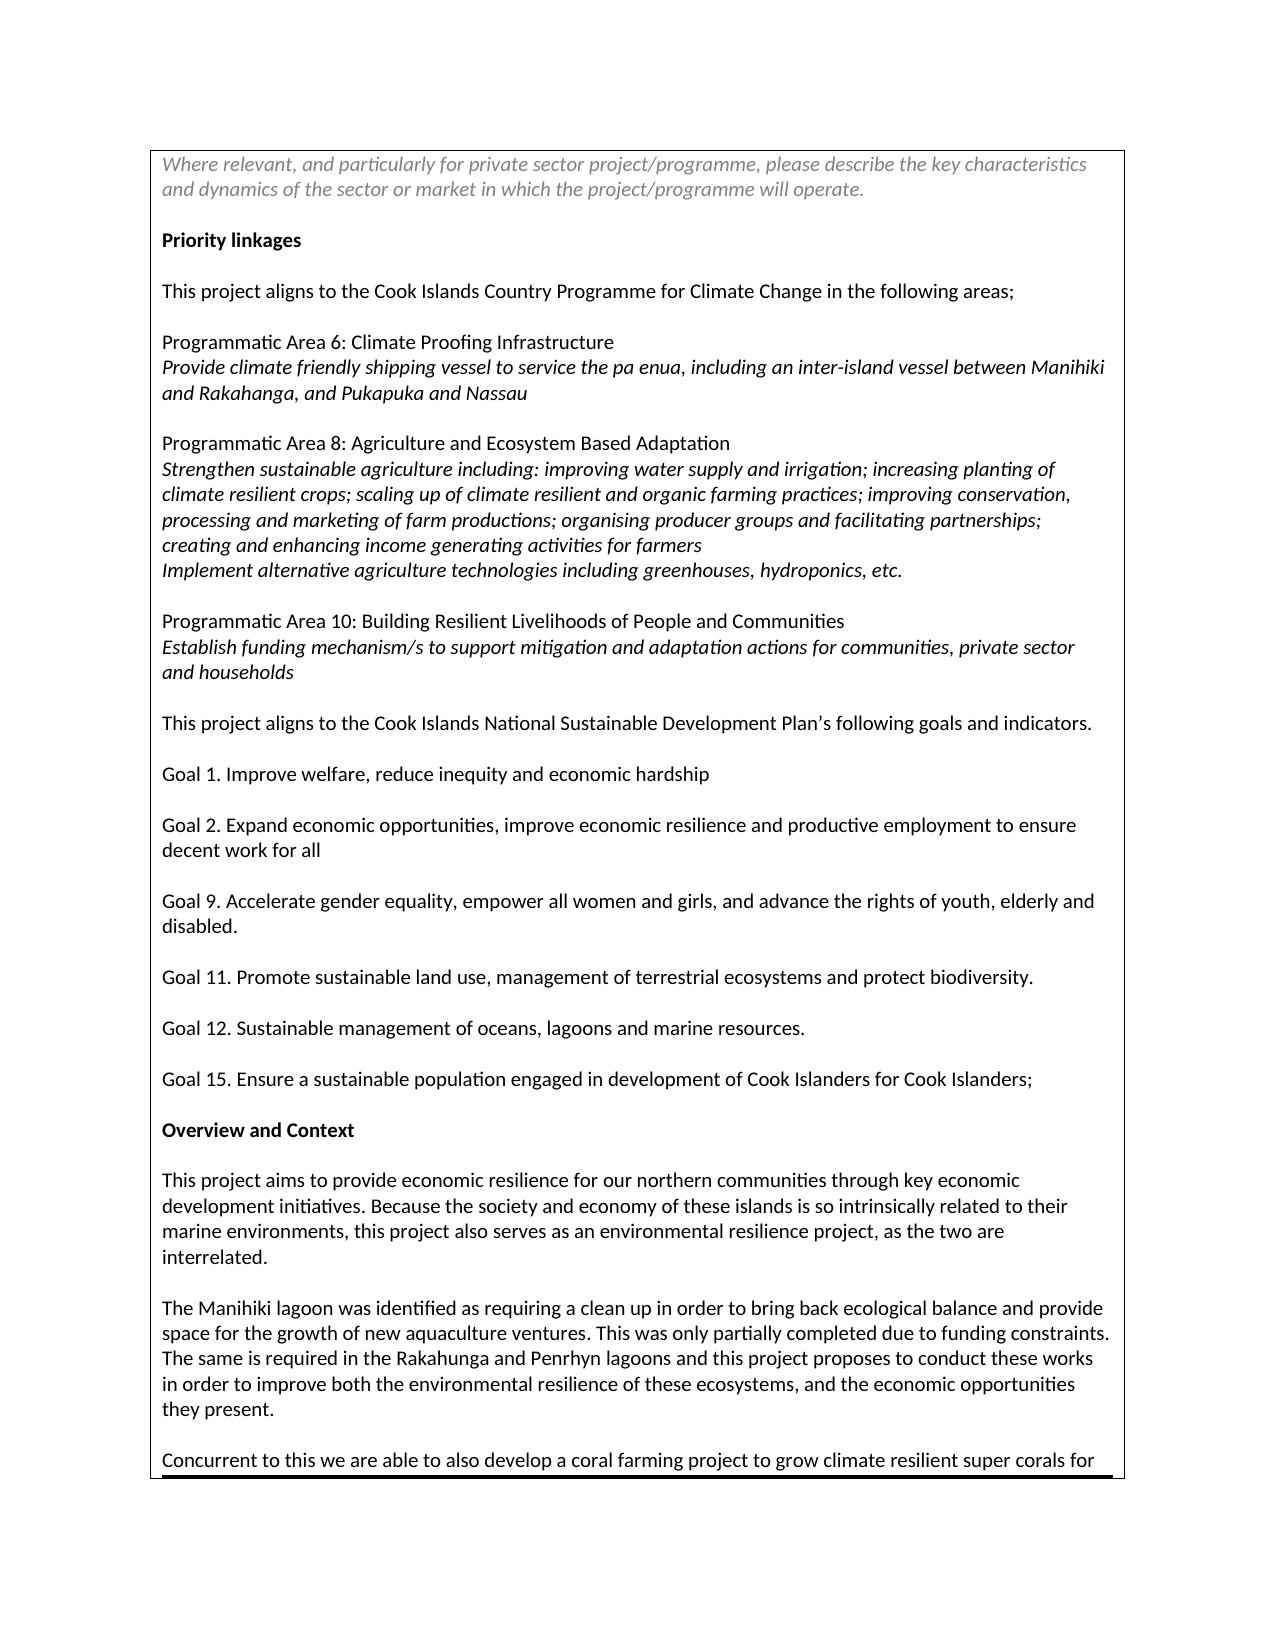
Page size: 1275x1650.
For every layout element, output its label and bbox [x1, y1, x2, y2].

table_cell [151, 151, 1124, 1478]
